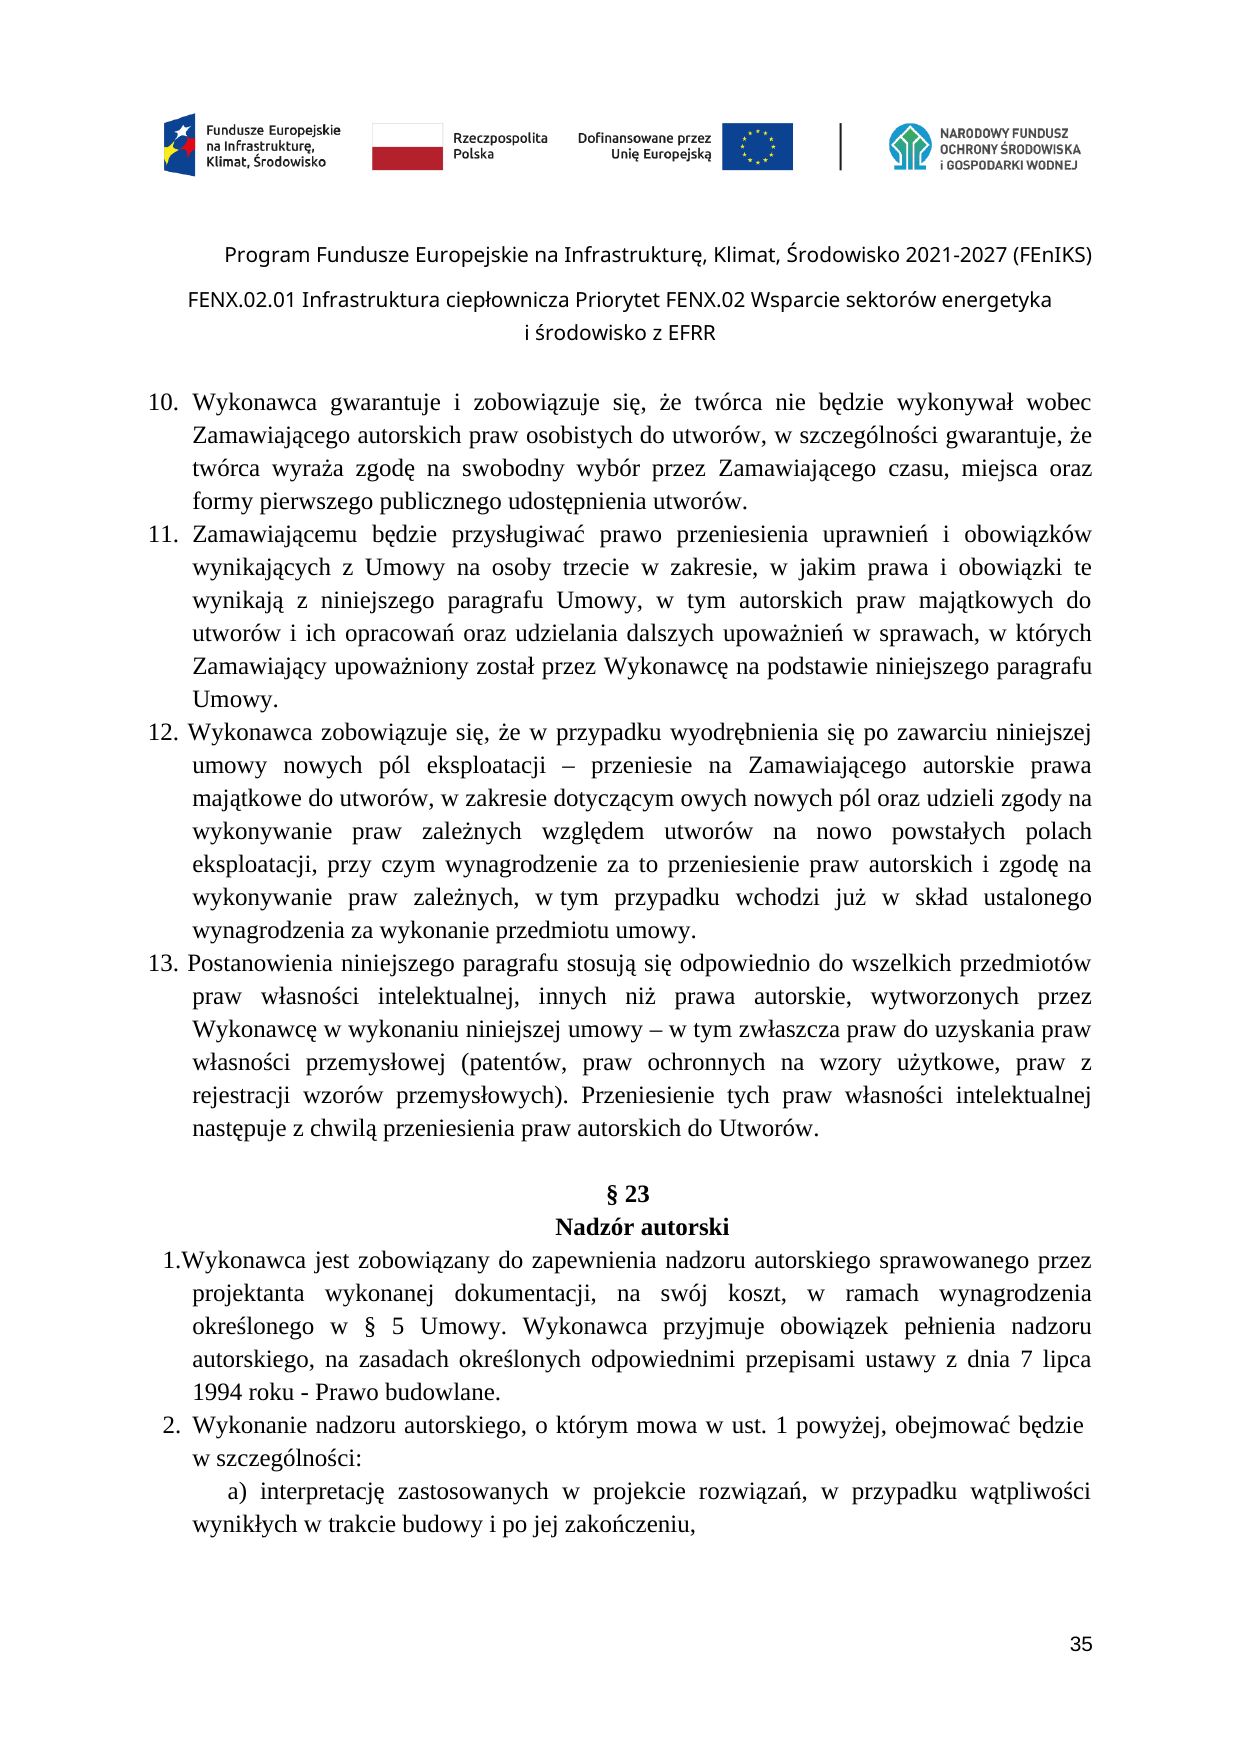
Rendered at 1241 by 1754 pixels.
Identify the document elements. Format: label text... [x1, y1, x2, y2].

text 2. Wykonanie nadzoru autorskiego, o którym mowa w ust. 1 powyżej, obejmować będzie w szczególności: [162, 1410, 1093, 1472]
text 12. Wykonawca zobowiązuje się, że w przypadku wyodrębnienia się po zawarciu niniejszej umowy nowych pól eksploatacji – przeniesie na Zamawiającego autorskie prawa majątkowe do utworów, w zakresie dotyczącym owych nowych pól oraz udzieli zgody na wykonywanie praw zależnych względem utworów na nowo powstałych polach eksploatacji, przy czym wynagrodzenie za to przeniesienie praw autorskich i zgodę na wykonywanie praw zależnych, w tym przypadku wchodzi już w skład ustalonego wynagrodzenia za wykonanie przedmiotu umowy. [148, 717, 1093, 944]
text 13. Postanowienia niniejszego paragrafu stosują się odpowiednio do wszelkich przedmiotów praw własności intelektualnej, innych niż prawa autorskie, wytworzonych przez Wykonawcę w wykonaniu niniejszej umowy – w tym zwłaszcza praw do uzyskania praw własności przemysłowej (patentów, praw ochronnych na wzory użytkowe, praw z rejestracji wzorów przemysłowych). Przeniesienie tych praw własności intelektualnej następuje z chwilą przeniesienia praw autorskich do Utworów. [148, 948, 1093, 1142]
text § 23 Nadzór autorski [162, 1179, 1093, 1241]
text 1.Wykonawca jest zobowiązany do zapewnienia nadzoru autorskiego sprawowanego przez projektanta wykonanej dokumentacji, na swój koszt, w ramach wynagrodzenia określonego w § 5 Umowy. Wykonawca przyjmuje obowiązek pełnienia nadzoru autorskiego, na zasadach określonych odpowiednimi przepisami ustawy z dnia 7 lipca 1994 roku - Prawo budowlane. [162, 1245, 1093, 1406]
text 10. Wykonawca gwarantuje i zobowiązuje się, że twórca nie będzie wykonywał wobec Zamawiającego autorskich praw osobistych do utworów, w szczególności gwarantuje, że twórca wyraża zgodę na swobodny wybór przez Zamawiającego czasu, miejsca oraz formy pierwszego publicznego udostępnienia utworów. [148, 387, 1093, 514]
text a) interpretację zastosowanych w projekcie rozwiązań, w przypadku wątpliwości wynikłych w trakcie budowy i po jej zakończeniu, [162, 1476, 1093, 1538]
picture [147, 97, 1093, 192]
text 11. Zamawiającemu będzie przysługiwać prawo przeniesienia uprawnień i obowiązków wynikających z Umowy na osoby trzecie w zakresie, w jakim prawa i obowiązki te wynikają z niniejszego paragrafu Umowy, w tym autorskich praw majątkowych do utworów i ich opracowań oraz udzielania dalszych upoważnień w sprawach, w których Zamawiający upoważniony został przez Wykonawcę na podstawie niniejszego paragrafu Umowy. [148, 519, 1093, 713]
